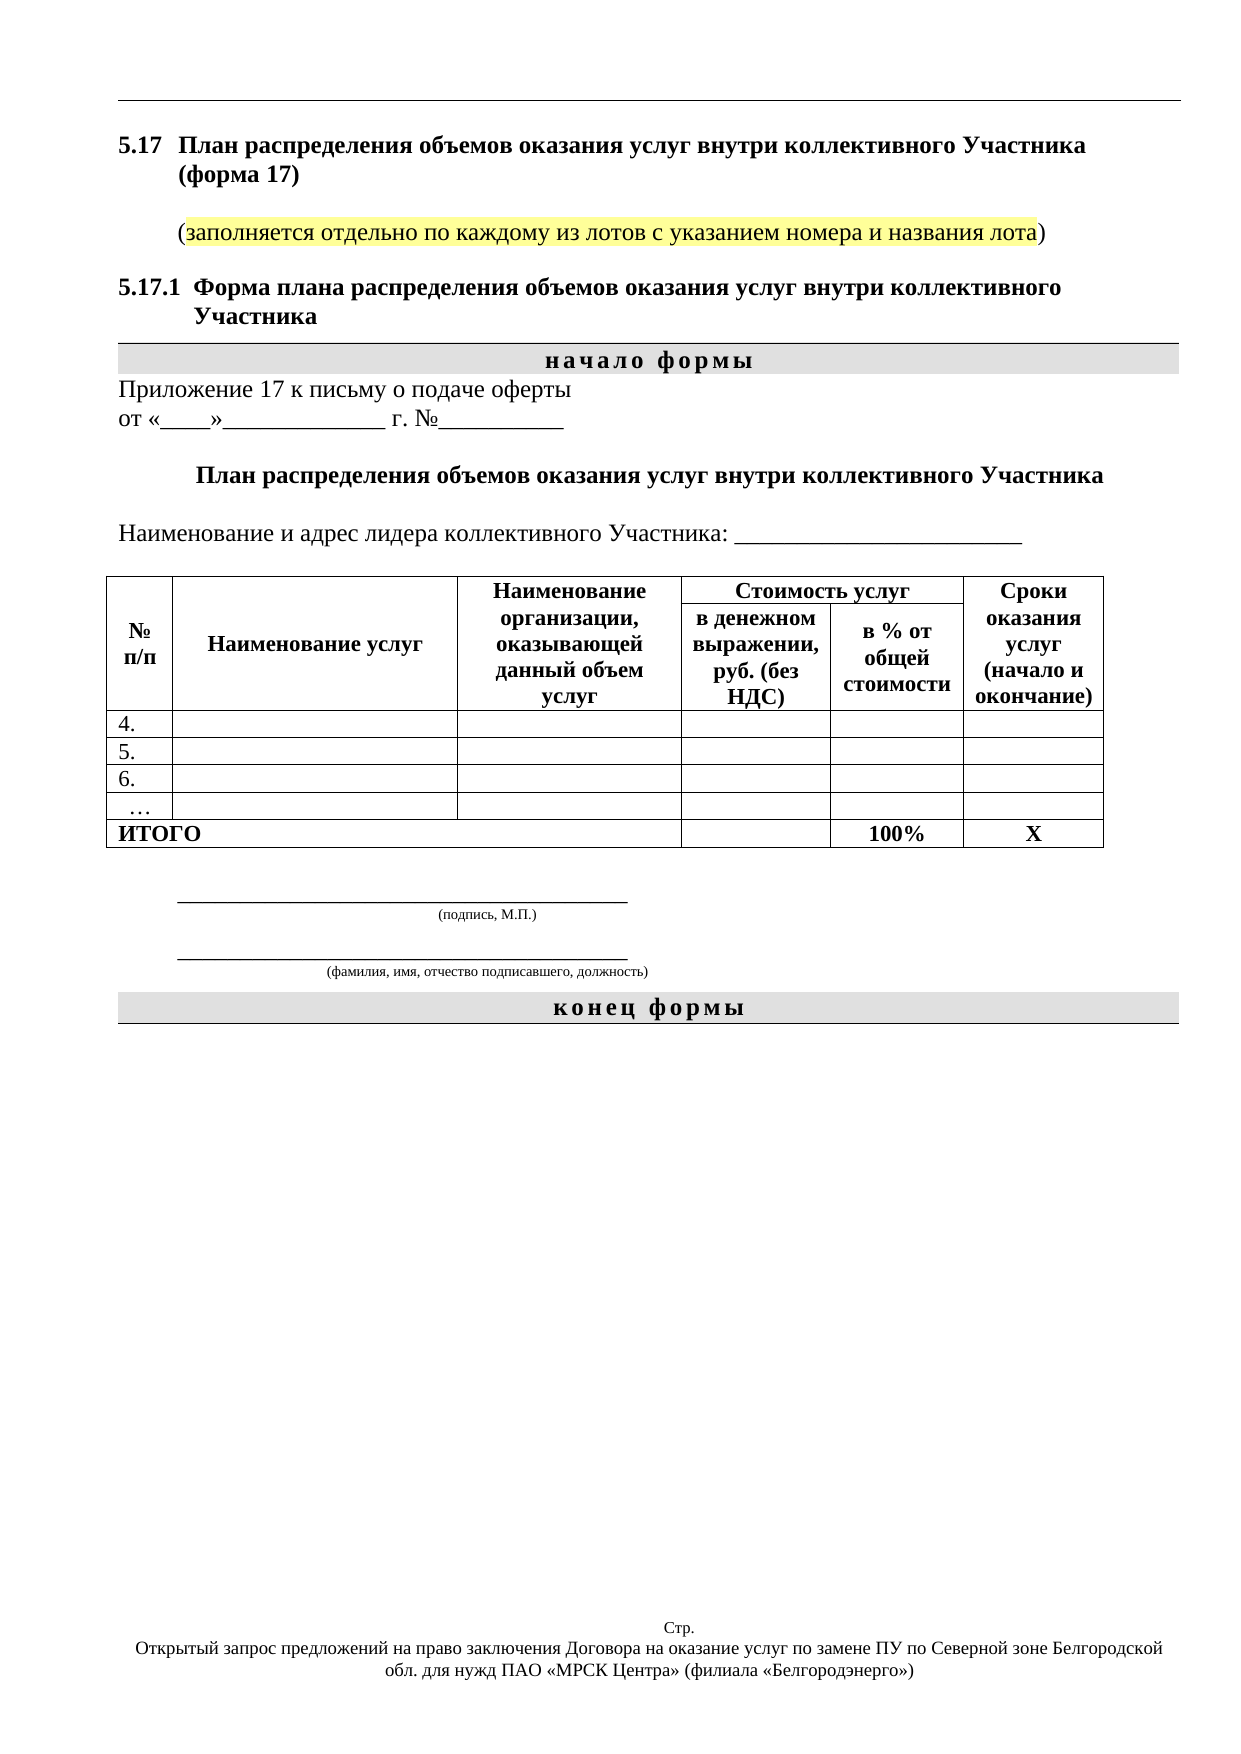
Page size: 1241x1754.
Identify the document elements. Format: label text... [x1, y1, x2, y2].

text начало формы [118, 344, 1179, 374]
table_cell [173, 793, 457, 819]
table_cell [831, 738, 963, 764]
table_cell [458, 765, 681, 792]
table_cell … [107, 793, 172, 819]
table_cell [831, 765, 963, 792]
table_cell [458, 711, 681, 737]
table_cell [458, 793, 681, 819]
table_cell [682, 711, 830, 737]
subtitle План распределения объемов оказания услуг внутри коллективного Участника (форма 17) [118, 130, 1181, 188]
table_cell Х [964, 820, 1103, 847]
table_cell [173, 765, 457, 792]
table_cell [107, 711, 172, 737]
table_header Наименование организации, оказывающей данный объем услуг [458, 577, 681, 709]
table_cell [831, 711, 963, 737]
table_cell [173, 711, 457, 737]
text конец формы [118, 992, 1179, 1023]
table_cell [682, 738, 830, 764]
table_cell в % от общей стоимости [831, 604, 963, 709]
table_cell [107, 738, 172, 764]
table_cell [964, 765, 1103, 792]
table_header Стоимость услуг [682, 577, 963, 603]
table_header Наименование услуг [173, 577, 457, 709]
table_cell [964, 711, 1103, 737]
subtitle Форма плана распределения объемов оказания услуг внутри коллективного Участника [118, 272, 1181, 330]
table_cell [107, 765, 172, 792]
table_cell [964, 793, 1103, 819]
text ____________________________________ [118, 877, 1181, 906]
text План распределения объемов оказания услуг внутри коллективного Участника [118, 461, 1181, 489]
table_cell ИТОГО [107, 820, 681, 847]
table_cell [173, 738, 457, 764]
text Наименование и адрес лидера коллективного Участника: _______________________ [118, 518, 1181, 547]
table_cell [458, 738, 681, 764]
table_cell [682, 820, 830, 847]
table_cell в денежном выражении, руб. (без НДС) [682, 604, 830, 709]
text (подпись, М.П.) [118, 906, 797, 934]
table_header Сроки оказания услуг (начало и окончание) [964, 577, 1103, 709]
text Приложение 17 к письму о подаче оферты от «____»_____________ г. №__________ [118, 374, 1181, 432]
table_cell [964, 738, 1103, 764]
text (фамилия, имя, отчество подписавшего, должность) [118, 963, 797, 992]
table_cell 100% [831, 820, 963, 847]
text ____________________________________ [118, 934, 1181, 963]
table_cell [682, 765, 830, 792]
table_cell [831, 793, 963, 819]
table_header № п/п [107, 577, 172, 709]
table_cell [682, 793, 830, 819]
